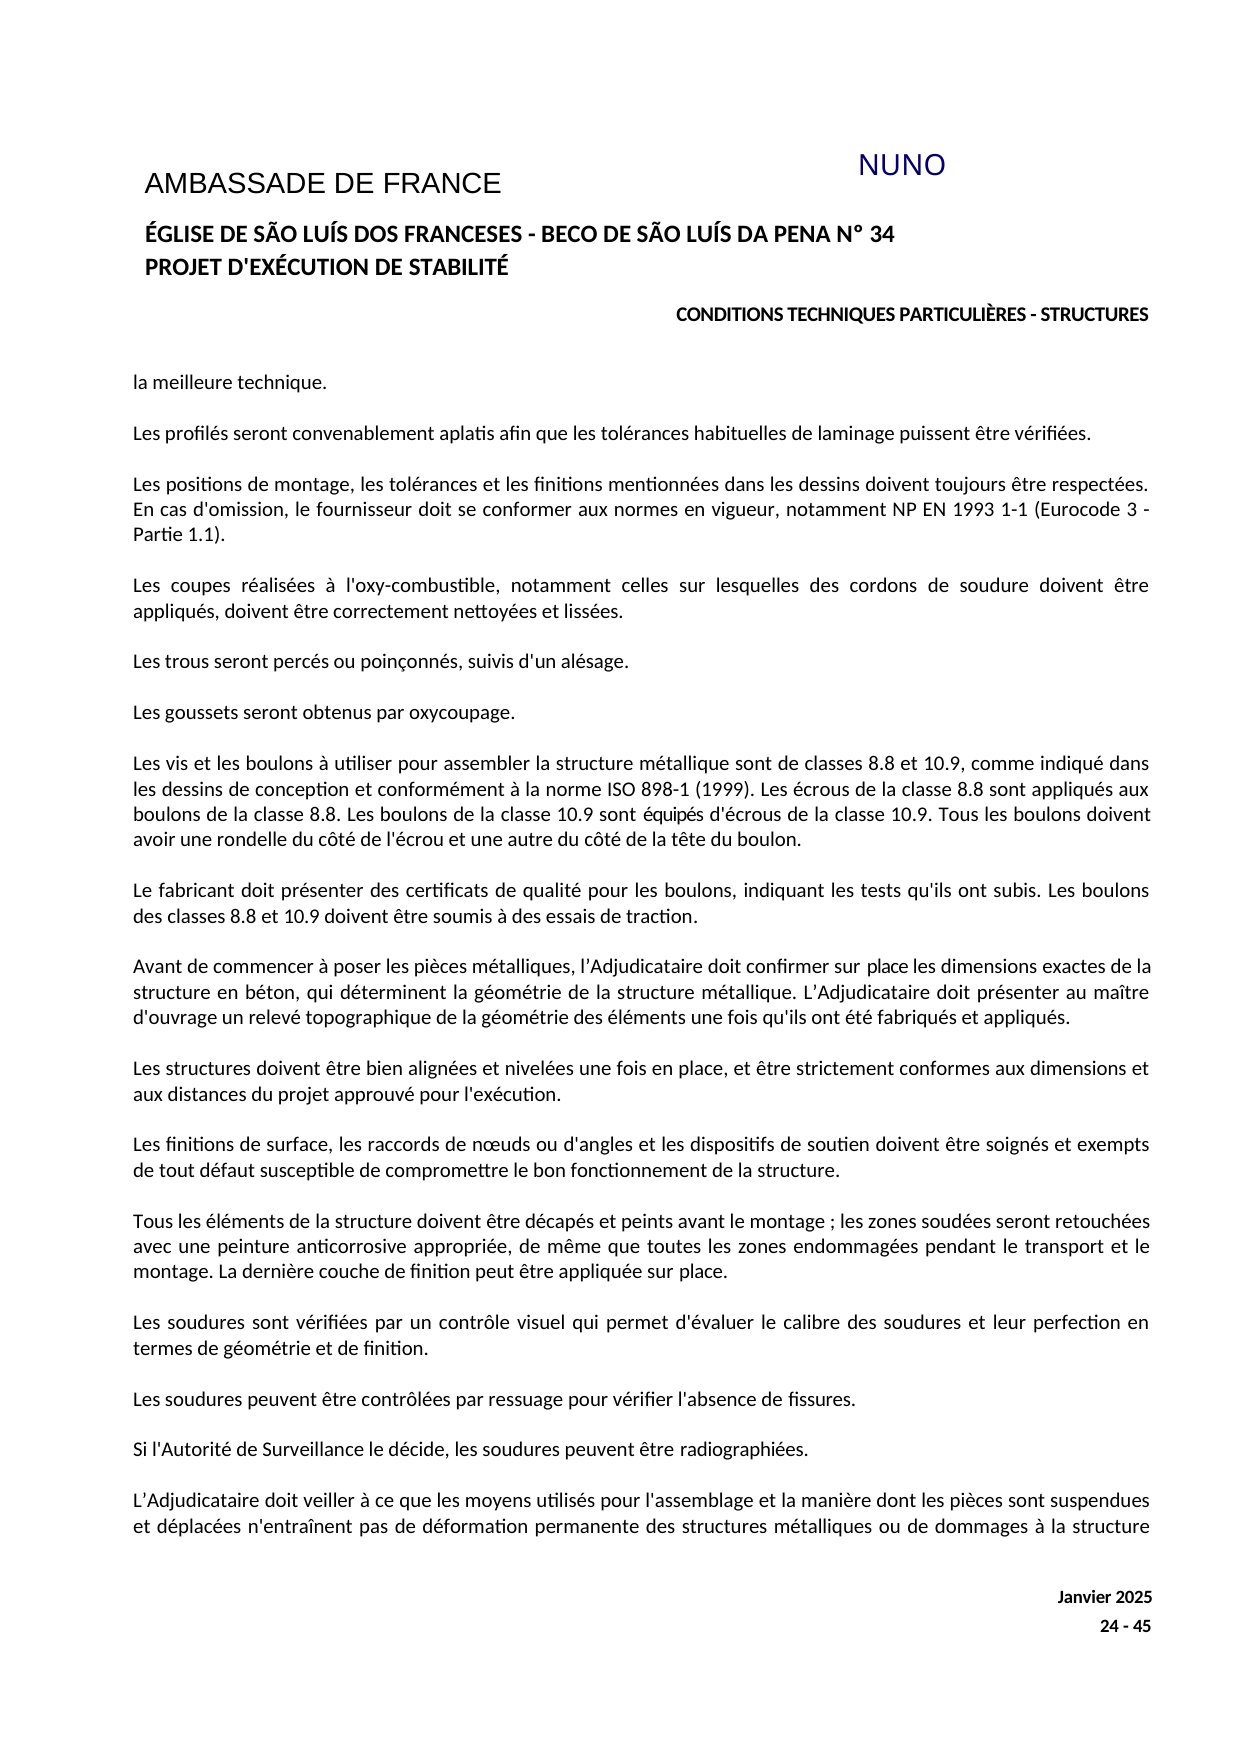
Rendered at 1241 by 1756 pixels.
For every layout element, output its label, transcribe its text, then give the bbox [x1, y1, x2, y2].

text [133, 369, 1152, 394]
text Les structures doivent être bien alignées et nivelées une fois en place, et être strictement conformes aux dimensions et aux distances du projet approuvé pour l'exécution. [133, 1055, 1152, 1106]
text Les vis et les boulons à utiliser pour assembler la structure métallique sont de classes 8.8 et 10.9, comme indiqué dans les dessins de conception et conformément à la norme ISO 898-1 (1999). Les écrous de la classe 8.8 sont appliqués aux boulons de la classe 8.8. Les boulons de la classe 10.9 sont équipés d'écrous de la classe 10.9. Tous les boulons doivent avoir une rondelle du côté de l'écrou et une autre du côté de la tête du boulon. [133, 750, 1152, 852]
text Les coupes réalisées à l'oxy-combustible, notamment celles sur lesquelles des cordons de soudure doivent être appliqués, doivent être correctement nettoyées et lissées. [133, 572, 1152, 623]
text Tous les éléments de la structure doivent être décapés et peints avant le montage ; les zones soudées seront retouchées avec une peinture anticorrosive appropriée, de même que toutes les zones endommagées pendant le transport et le montage. La dernière couche de finition peut être appliquée sur place. [133, 1208, 1152, 1284]
text Les soudures sont vérifiées par un contrôle visuel qui permet d'évaluer le calibre des soudures et leur perfection en termes de géométrie et de finition. [133, 1309, 1152, 1360]
text Les trous seront percés ou poinçonnés, suivis d'un alésage. [133, 649, 1152, 674]
text Les profilés seront convenablement aplatis afin que les tolérances habituelles de laminage puissent être vérifiées. [133, 420, 1152, 445]
text Les finitions de surface, les raccords de nœuds ou d'angles et les dispositifs de soutien doivent être soignés et exempts de tout défaut susceptible de compromettre le bon fonctionnement de la structure. [133, 1132, 1152, 1182]
text Le fabricant doit présenter des certificats de qualité pour les boulons, indiquant les tests qu'ils ont subis. Les boulons des classes 8.8 et 10.9 doivent être soumis à des essais de traction. [133, 877, 1152, 928]
text Les soudures peuvent être contrôlées par ressuage pour vérifier l'absence de fissures. [133, 1386, 1152, 1411]
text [133, 1487, 1152, 1538]
text Avant de commencer à poser les pièces métalliques, l’Adjudicataire doit confirmer sur place les dimensions exactes de la structure en béton, qui déterminent la géométrie de la structure métallique. L’Adjudicataire doit présenter au maître d'ouvrage un relevé topographique de la géométrie des éléments une fois qu'ils ont été fabriqués et appliqués. [133, 954, 1152, 1030]
text Si l'Autorité de Surveillance le décide, les soudures peuvent être radiographiées. [133, 1437, 1152, 1462]
text Les goussets seront obtenus par oxycoupage. [133, 699, 1152, 725]
text Les positions de montage, les tolérances et les finitions mentionnées dans les dessins doivent toujours être respectées. En cas d'omission, le fournisseur doit se conformer aux normes en vigueur, notamment NP EN 1993 1-1 (Eurocode 3 - Partie 1.1). [133, 471, 1152, 547]
